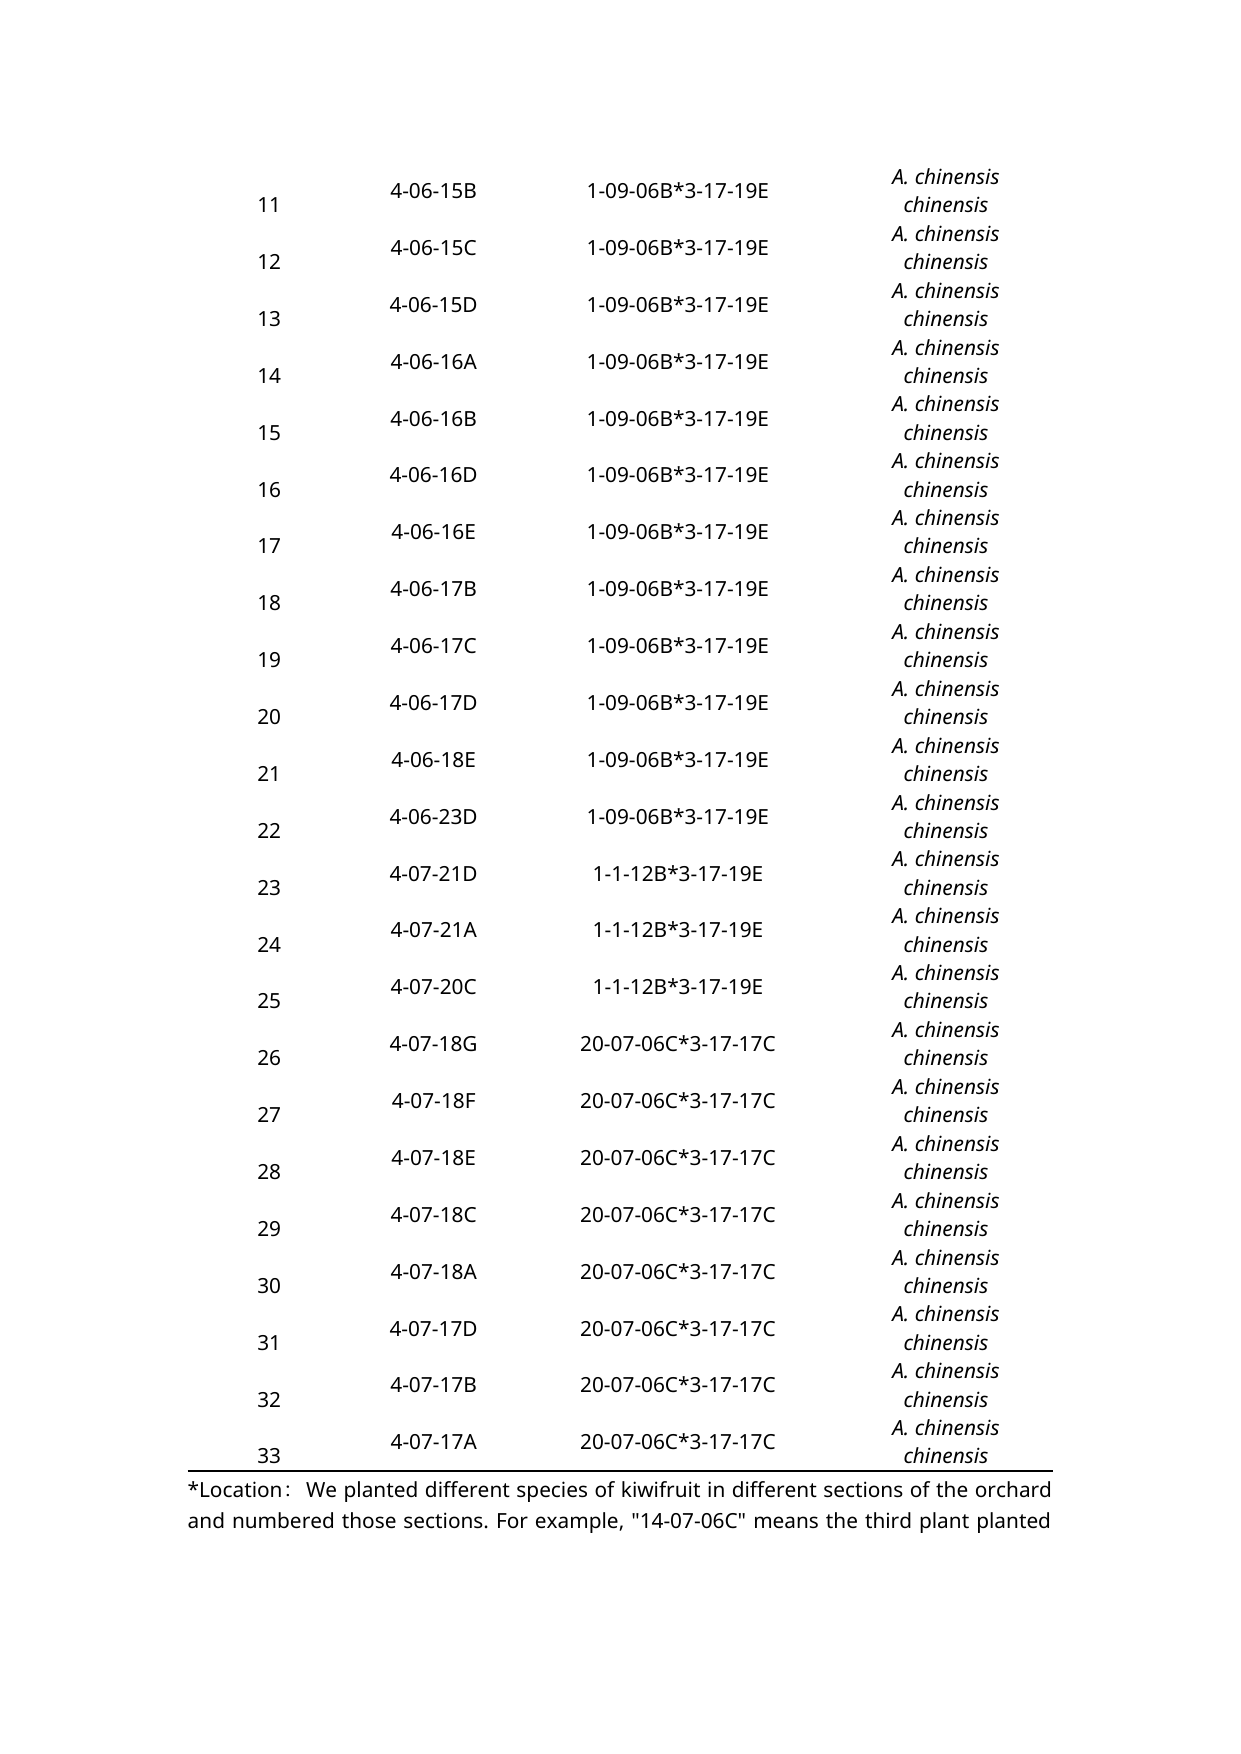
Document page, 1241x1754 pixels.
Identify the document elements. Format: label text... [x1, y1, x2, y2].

table_cell 4-06-16E [350, 503, 517, 560]
table_cell A. chinensis chinensis [839, 901, 1053, 958]
table_cell 4-07-17A [350, 1413, 517, 1470]
table_cell A. chinensis chinensis [839, 617, 1053, 674]
table_cell 1-09-06B*3-17-19E [517, 446, 839, 503]
table_cell 4-07-18G [350, 1015, 517, 1072]
table_cell 14 [188, 333, 350, 389]
table_cell A. chinensis chinensis [839, 958, 1053, 1015]
table_cell A. chinensis chinensis [839, 446, 1053, 503]
table_cell 1-1-12B*3-17-19E [517, 901, 839, 958]
table_cell 12 [188, 219, 350, 276]
table_cell A. chinensis chinensis [839, 219, 1053, 276]
table_cell 1-09-06B*3-17-19E [517, 276, 839, 333]
table_cell 4-07-21A [350, 901, 517, 958]
table_cell 11 [188, 162, 350, 219]
table_cell 4-06-17B [350, 560, 517, 617]
table_cell A. chinensis chinensis [839, 1186, 1053, 1243]
table_cell 20 [188, 674, 350, 731]
table_cell 1-09-06B*3-17-19E [517, 617, 839, 674]
table_cell 17 [188, 503, 350, 560]
table_cell 20-07-06C*3-17-17C [517, 1072, 839, 1129]
table_cell 4-07-20C [350, 958, 517, 1015]
table_cell 18 [188, 560, 350, 617]
table_cell A. chinensis chinensis [839, 1243, 1053, 1299]
table_cell A. chinensis chinensis [839, 503, 1053, 560]
table_cell 15 [188, 390, 350, 446]
table_cell 4-07-18E [350, 1129, 517, 1186]
table_cell 1-09-06B*3-17-19E [517, 788, 839, 844]
table_cell 29 [188, 1186, 350, 1243]
table_cell A. chinensis chinensis [839, 1300, 1053, 1356]
table_cell 1-09-06B*3-17-19E [517, 219, 839, 276]
table_cell 4-06-17D [350, 674, 517, 731]
table_cell 4-07-18F [350, 1072, 517, 1129]
table_cell A. chinensis chinensis [839, 788, 1053, 844]
table_cell A. chinensis chinensis [839, 390, 1053, 446]
table_cell A. chinensis chinensis [839, 333, 1053, 389]
table_cell 4-07-17D [350, 1300, 517, 1356]
table_cell 4-06-16D [350, 446, 517, 503]
table_cell 19 [188, 617, 350, 674]
table_cell 4-07-17B [350, 1356, 517, 1413]
table_cell 20-07-06C*3-17-17C [517, 1015, 839, 1072]
table_cell 1-09-06B*3-17-19E [517, 674, 839, 731]
table_cell 27 [188, 1072, 350, 1129]
table_cell 32 [188, 1356, 350, 1413]
table_cell A. chinensis chinensis [839, 674, 1053, 731]
table_cell A. chinensis chinensis [839, 560, 1053, 617]
table_cell A. chinensis chinensis [839, 845, 1053, 901]
table_cell 30 [188, 1243, 350, 1299]
table_cell 20-07-06C*3-17-17C [517, 1129, 839, 1186]
table_cell 20-07-06C*3-17-17C [517, 1243, 839, 1299]
table_cell 4-06-15B [350, 162, 517, 219]
table_cell 4-06-15C [350, 219, 517, 276]
table_cell 1-1-12B*3-17-19E [517, 958, 839, 1015]
table_cell 28 [188, 1129, 350, 1186]
table_cell 20-07-06C*3-17-17C [517, 1186, 839, 1243]
table_cell 22 [188, 788, 350, 844]
table_cell A. chinensis chinensis [839, 1015, 1053, 1072]
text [187, 1472, 1053, 1537]
table_cell 1-09-06B*3-17-19E [517, 560, 839, 617]
table_cell A. chinensis chinensis [839, 1356, 1053, 1413]
table_cell A. chinensis chinensis [839, 731, 1053, 788]
table_cell 31 [188, 1300, 350, 1356]
table_cell 4-06-23D [350, 788, 517, 844]
table_cell 25 [188, 958, 350, 1015]
table_cell 4-07-18C [350, 1186, 517, 1243]
table_cell 13 [188, 276, 350, 333]
table_cell 33 [188, 1413, 350, 1470]
table_cell 1-1-12B*3-17-19E [517, 845, 839, 901]
table_cell 16 [188, 446, 350, 503]
table_cell 4-07-21D [350, 845, 517, 901]
table_cell 20-07-06C*3-17-17C [517, 1356, 839, 1413]
table_cell 1-09-06B*3-17-19E [517, 731, 839, 788]
table_cell 1-09-06B*3-17-19E [517, 333, 839, 389]
table_cell 4-06-15D [350, 276, 517, 333]
table_cell 4-06-17C [350, 617, 517, 674]
table_cell 20-07-06C*3-17-17C [517, 1413, 839, 1470]
table_cell 23 [188, 845, 350, 901]
table_cell A. chinensis chinensis [839, 276, 1053, 333]
table_cell 1-09-06B*3-17-19E [517, 162, 839, 219]
table_cell A. chinensis chinensis [839, 1129, 1053, 1186]
table_cell 1-09-06B*3-17-19E [517, 390, 839, 446]
table_cell 26 [188, 1015, 350, 1072]
table_cell 1-09-06B*3-17-19E [517, 503, 839, 560]
table_cell 24 [188, 901, 350, 958]
table_cell 4-06-16A [350, 333, 517, 389]
table_cell 4-06-18E [350, 731, 517, 788]
table_cell 4-06-16B [350, 390, 517, 446]
table_cell A. chinensis chinensis [839, 1072, 1053, 1129]
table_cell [839, 162, 1053, 219]
table_cell 21 [188, 731, 350, 788]
table_cell A. chinensis chinensis [839, 1413, 1053, 1470]
table_cell 4-07-18A [350, 1243, 517, 1299]
table_cell 20-07-06C*3-17-17C [517, 1300, 839, 1356]
